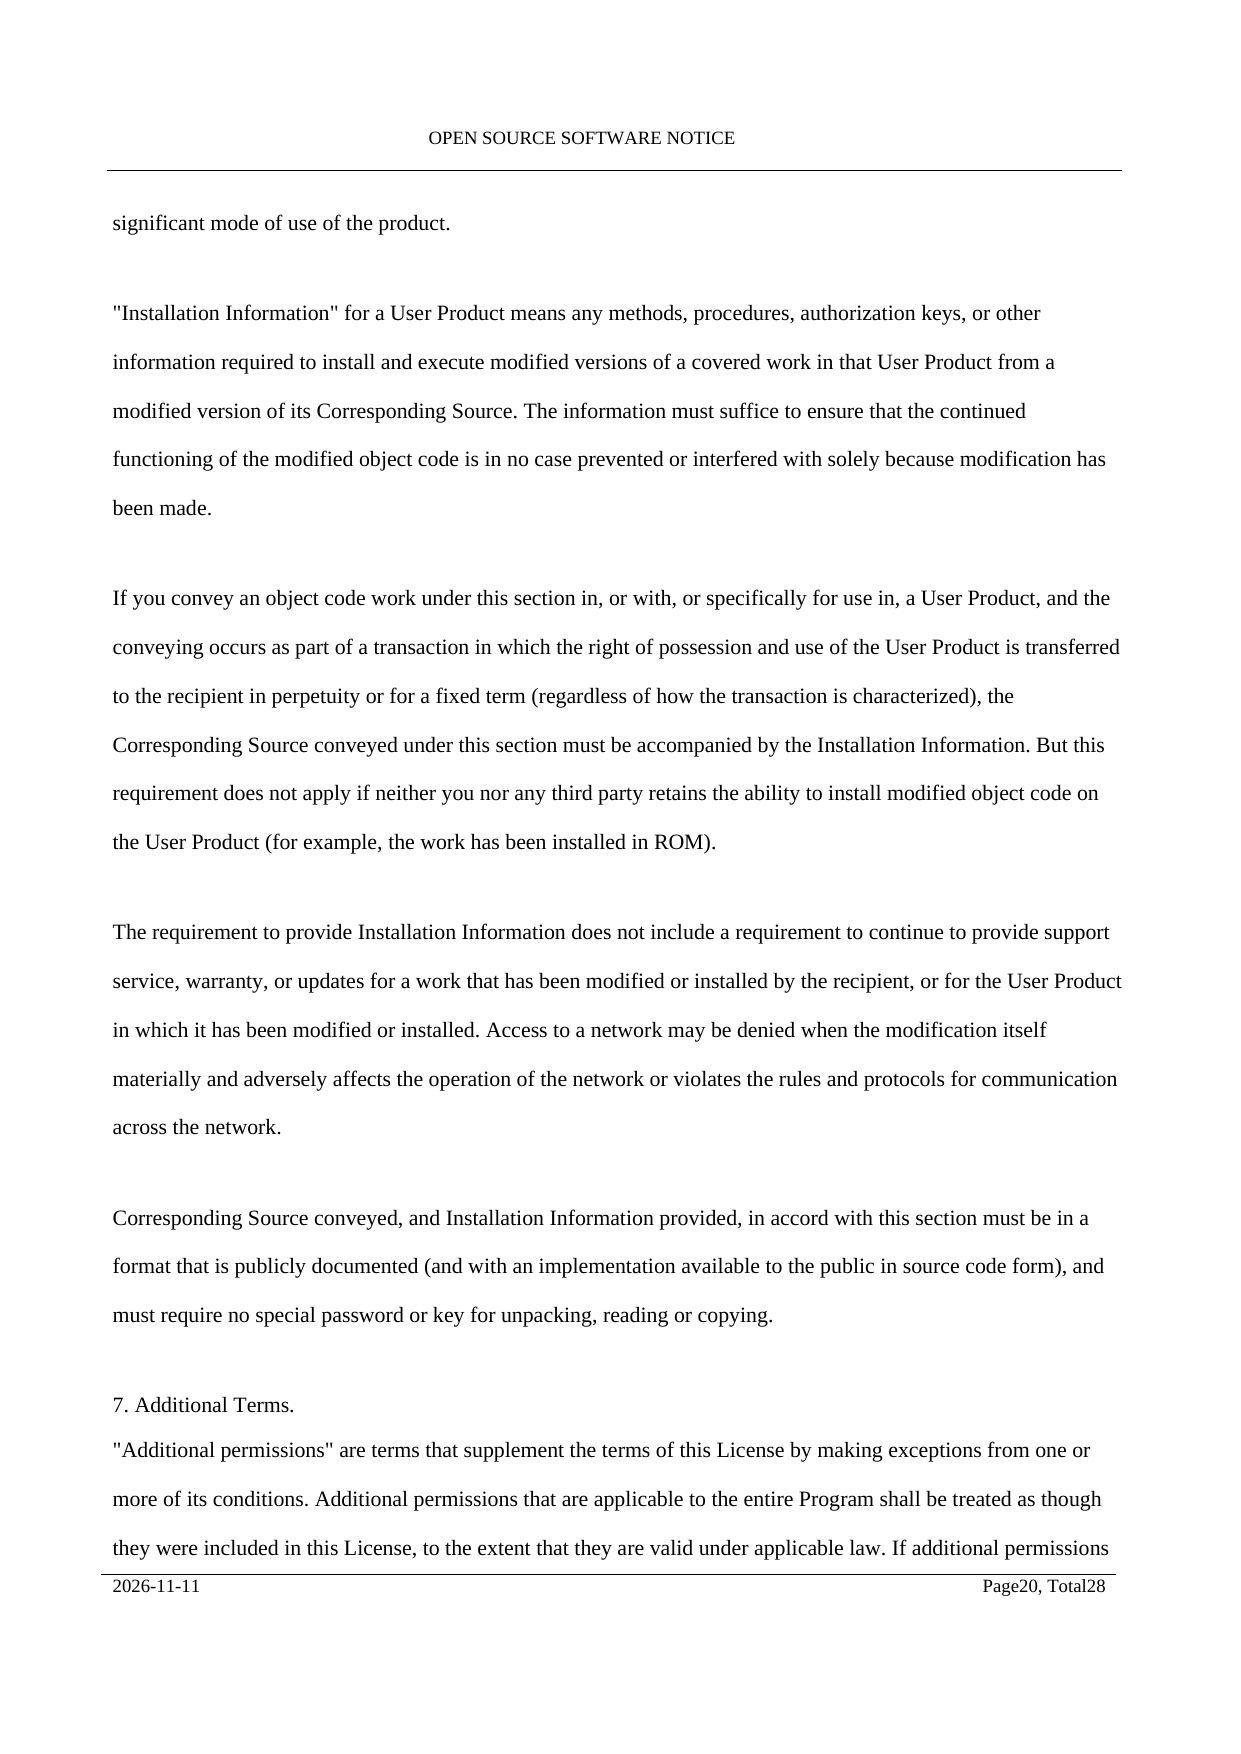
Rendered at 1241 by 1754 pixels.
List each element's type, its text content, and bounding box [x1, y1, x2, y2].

text If you convey an object code work under this section in, or with, or specifically for use in, a User Product, and the conveying occurs as part of a transaction in which the right of possession and use of the User Product is transferred to the recipient in perpetuity or for a fixed term (regardless of how the transaction is characterized), the Corresponding Source conveyed under this section must be accompanied by the Installation Information. But this requirement does not apply if neither you nor any third party retains the ability to install modified object code on the User Product (for example, the work has been installed in ROM). [112, 582, 1128, 858]
text 7. Additional Terms. [112, 1389, 1128, 1421]
text Corresponding Source conveyed, and Installation Information provided, in accord with this section must be in a format that is publicly documented (and with an implementation available to the public in source code form), and must require no special password or key for unpacking, reading or copying. [112, 1201, 1128, 1331]
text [112, 1434, 1128, 1564]
text The requirement to provide Installation Information does not include a requirement to continue to provide support service, warranty, or updates for a work that has been modified or installed by the recipient, or for the User Product in which it has been modified or installed. Access to a network may be denied when the modification itself materially and adversely affects the operation of the network or violates the rules and protocols for communication across the network. [112, 916, 1128, 1143]
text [112, 206, 1128, 239]
text "Installation Information" for a User Product means any methods, procedures, authorization keys, or other information required to install and execute modified versions of a covered work in that User Product from a modified version of its Corresponding Source. The information must suffice to ensure that the continued functioning of the modified object code is in no case prevented or interfered with solely because modification has been made. [112, 297, 1128, 524]
